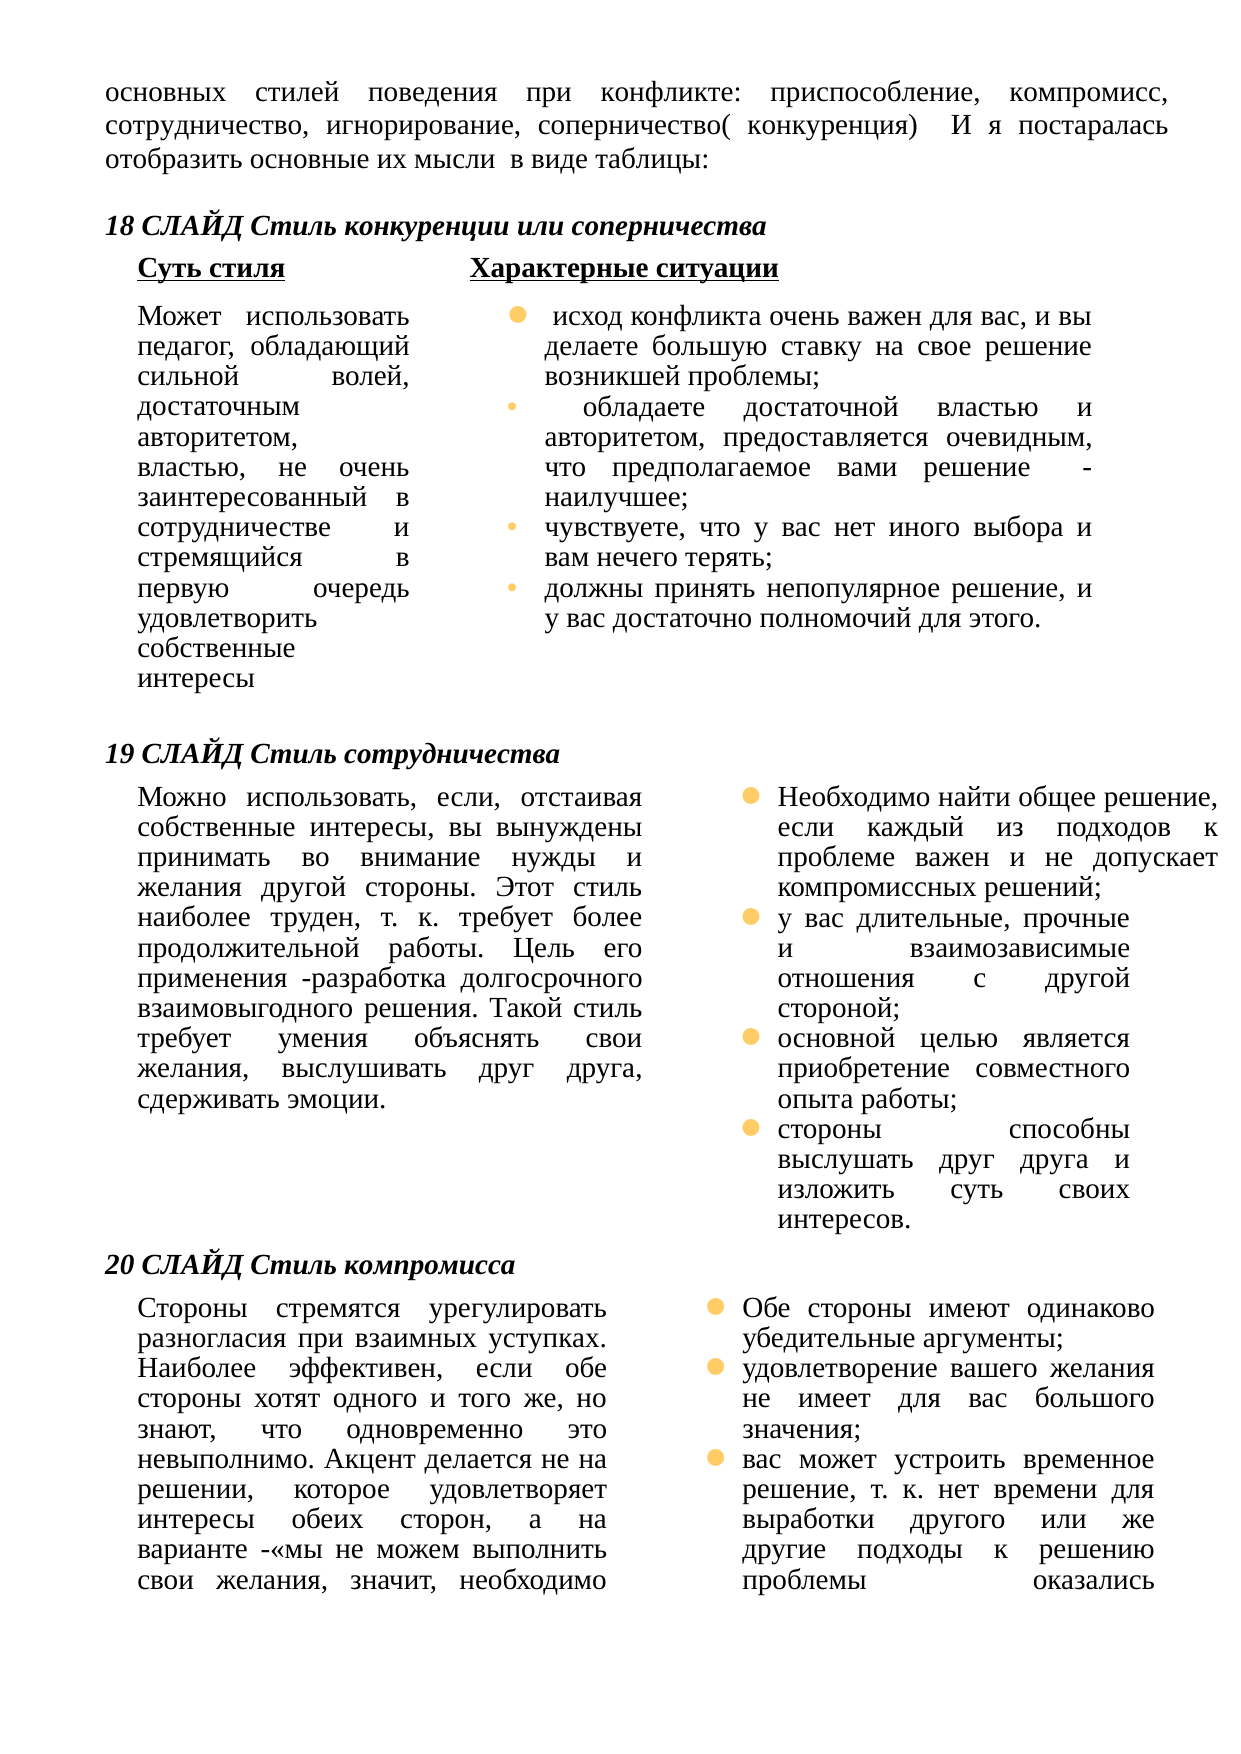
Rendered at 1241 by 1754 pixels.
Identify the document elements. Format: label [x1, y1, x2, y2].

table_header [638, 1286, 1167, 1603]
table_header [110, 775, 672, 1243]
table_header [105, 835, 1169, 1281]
table_header [105, 74, 1169, 824]
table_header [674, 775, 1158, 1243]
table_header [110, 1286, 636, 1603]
